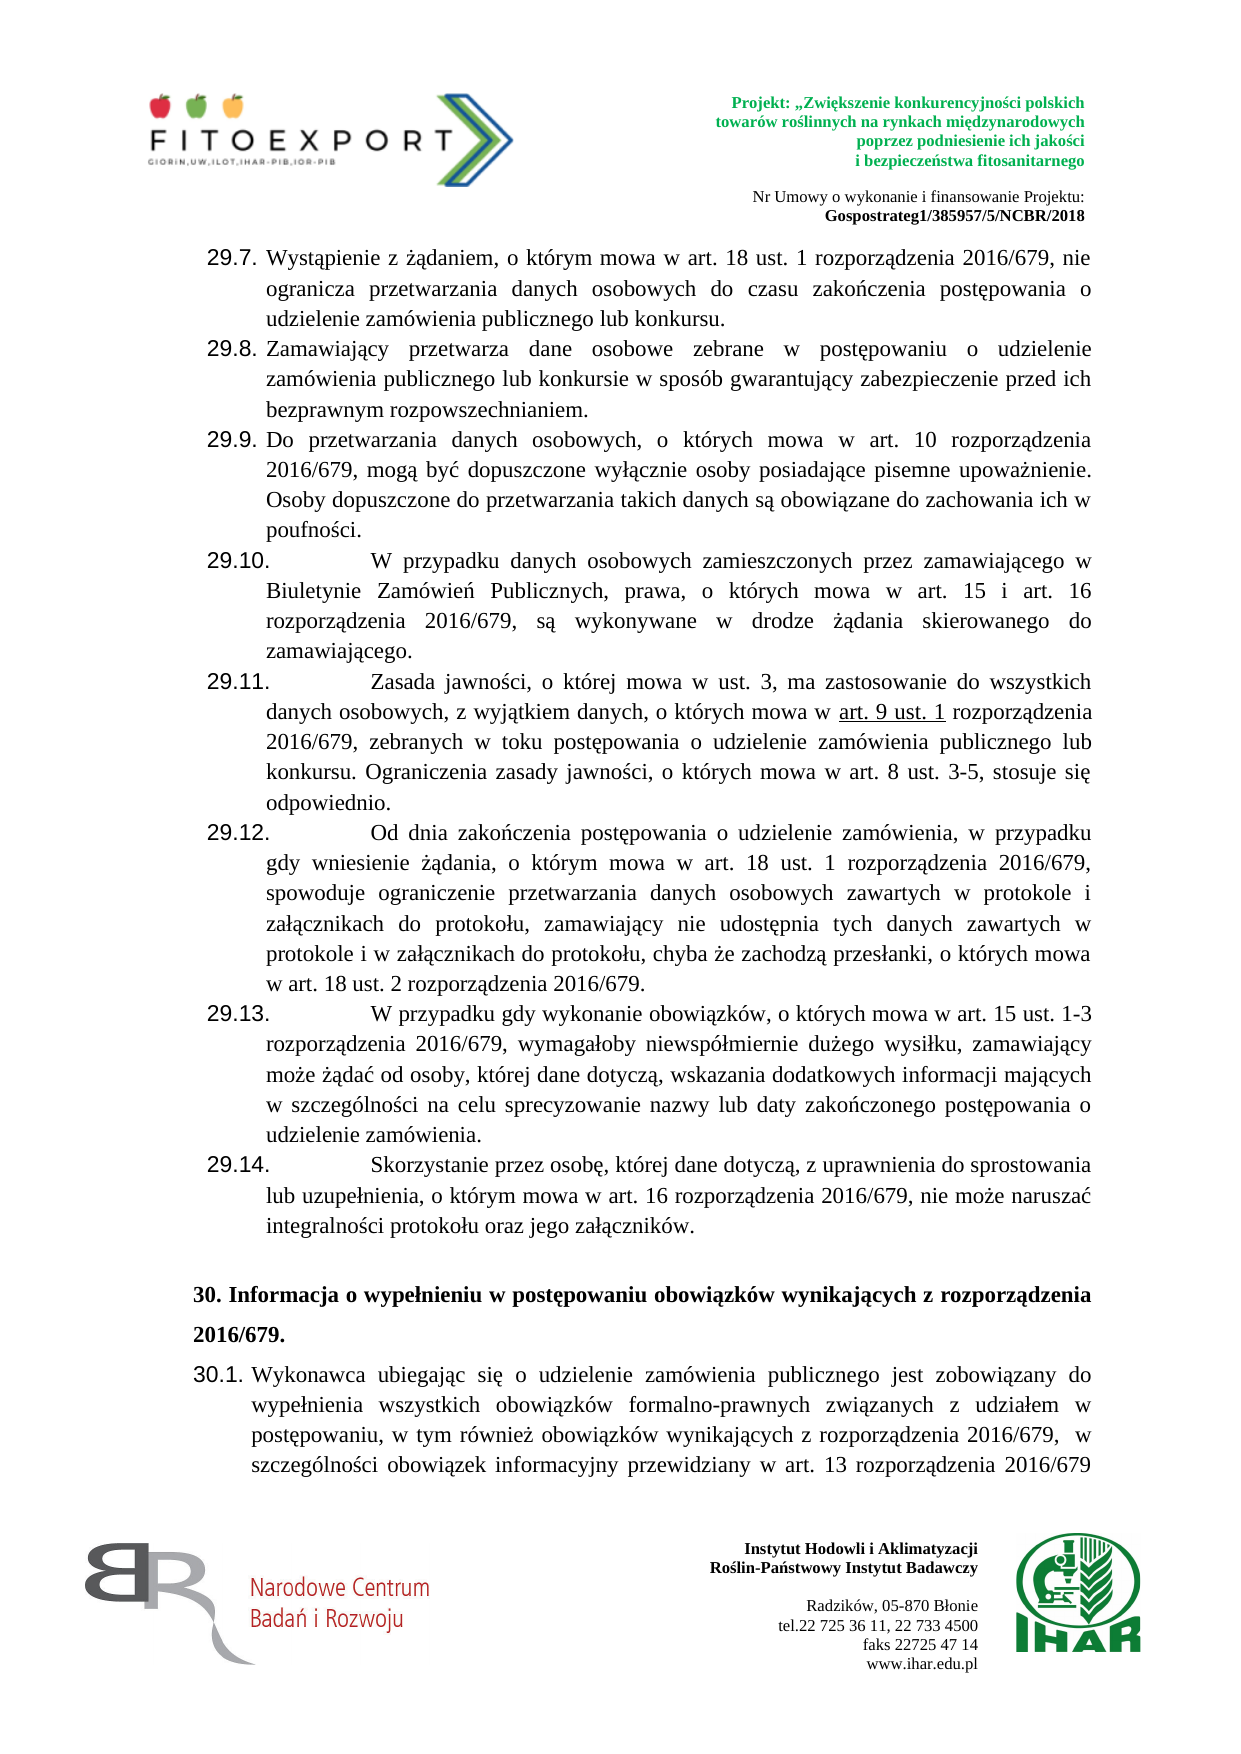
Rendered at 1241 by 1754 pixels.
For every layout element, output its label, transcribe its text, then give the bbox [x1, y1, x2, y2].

list W przypadku gdy wykonanie obowiązków, o których mowa w art. 15 ust. 1-3 rozporządzenia 2016/679, wymagałoby niewspółmiernie dużego wysiłku, zamawiający może żądać od osoby, której dane dotyczą, wskazania dodatkowych informacji mających w szczególności na celu sprecyzowanie nazwy lub daty zakończonego postępowania o udzielenie zamówienia. [207, 1000, 1093, 1147]
list Zamawiający przetwarza dane osobowe zebrane w postępowaniu o udzielenie zamówienia publicznego lub konkursie w sposób gwarantujący zabezpieczenie przed ich bezprawnym rozpowszechnianiem. [207, 335, 1093, 422]
picture [1016, 1533, 1141, 1652]
list Zasada jawności, o której mowa w ust. 3, ma zastosowanie do wszystkich danych osobowych, z wyjątkiem danych, o których mowa w art. 9 ust. 1 rozporządzenia 2016/679, zebranych w toku postępowania o udzielenie zamówienia publicznego lub konkursu. Ograniczenia zasady jawności, o których mowa w art. 8 ust. 3-5, stosuje się odpowiednio. [207, 668, 1093, 815]
list Do przetwarzania danych osobowych, o których mowa w art. 10 rozporządzenia 2016/679, mogą być dopuszczone wyłącznie osoby posiadające pisemne upoważnienie. Osoby dopuszczone do przetwarzania takich danych są obowiązane do zachowania ich w poufności. [207, 426, 1093, 543]
list Od dnia zakończenia postępowania o udzielenie zamówienia, w przypadku gdy wniesienie żądania, o którym mowa w art. 18 ust. 1 rozporządzenia 2016/679, spowoduje ograniczenie przetwarzania danych osobowych zawartych w protokole i załącznikach do protokołu, zamawiający nie udostępnia tych danych zawartych w protokole i w załącznikach do protokołu, chyba że zachodzą przesłanki, o których mowa w art. 18 ust. 2 rozporządzenia 2016/679. [207, 819, 1093, 996]
picture [85, 1543, 430, 1665]
list W przypadku danych osobowych zamieszczonych przez zamawiającego w Biuletynie Zamówień Publicznych, prawa, o których mowa w art. 15 i art. 16 rozporządzenia 2016/679, są wykonywane w drodze żądania skierowanego do zamawiającego. [207, 547, 1093, 664]
text 30. Informacja o wypełnieniu w postępowaniu obowiązków wynikających z rozporządzenia 2016/679. [193, 1282, 1093, 1347]
picture [147, 92, 514, 187]
list Wystąpienie z żądaniem, o którym mowa w art. 18 ust. 1 rozporządzenia 2016/679, nie ogranicza przetwarzania danych osobowych do czasu zakończenia postępowania o udzielenie zamówienia publicznego lub konkursu. [207, 244, 1093, 331]
list Skorzystanie przez osobę, której dane dotyczą, z uprawnienia do sprostowania lub uzupełnienia, o którym mowa w art. 16 rozporządzenia 2016/679, nie może naruszać integralności protokołu oraz jego załączników. [207, 1151, 1093, 1238]
